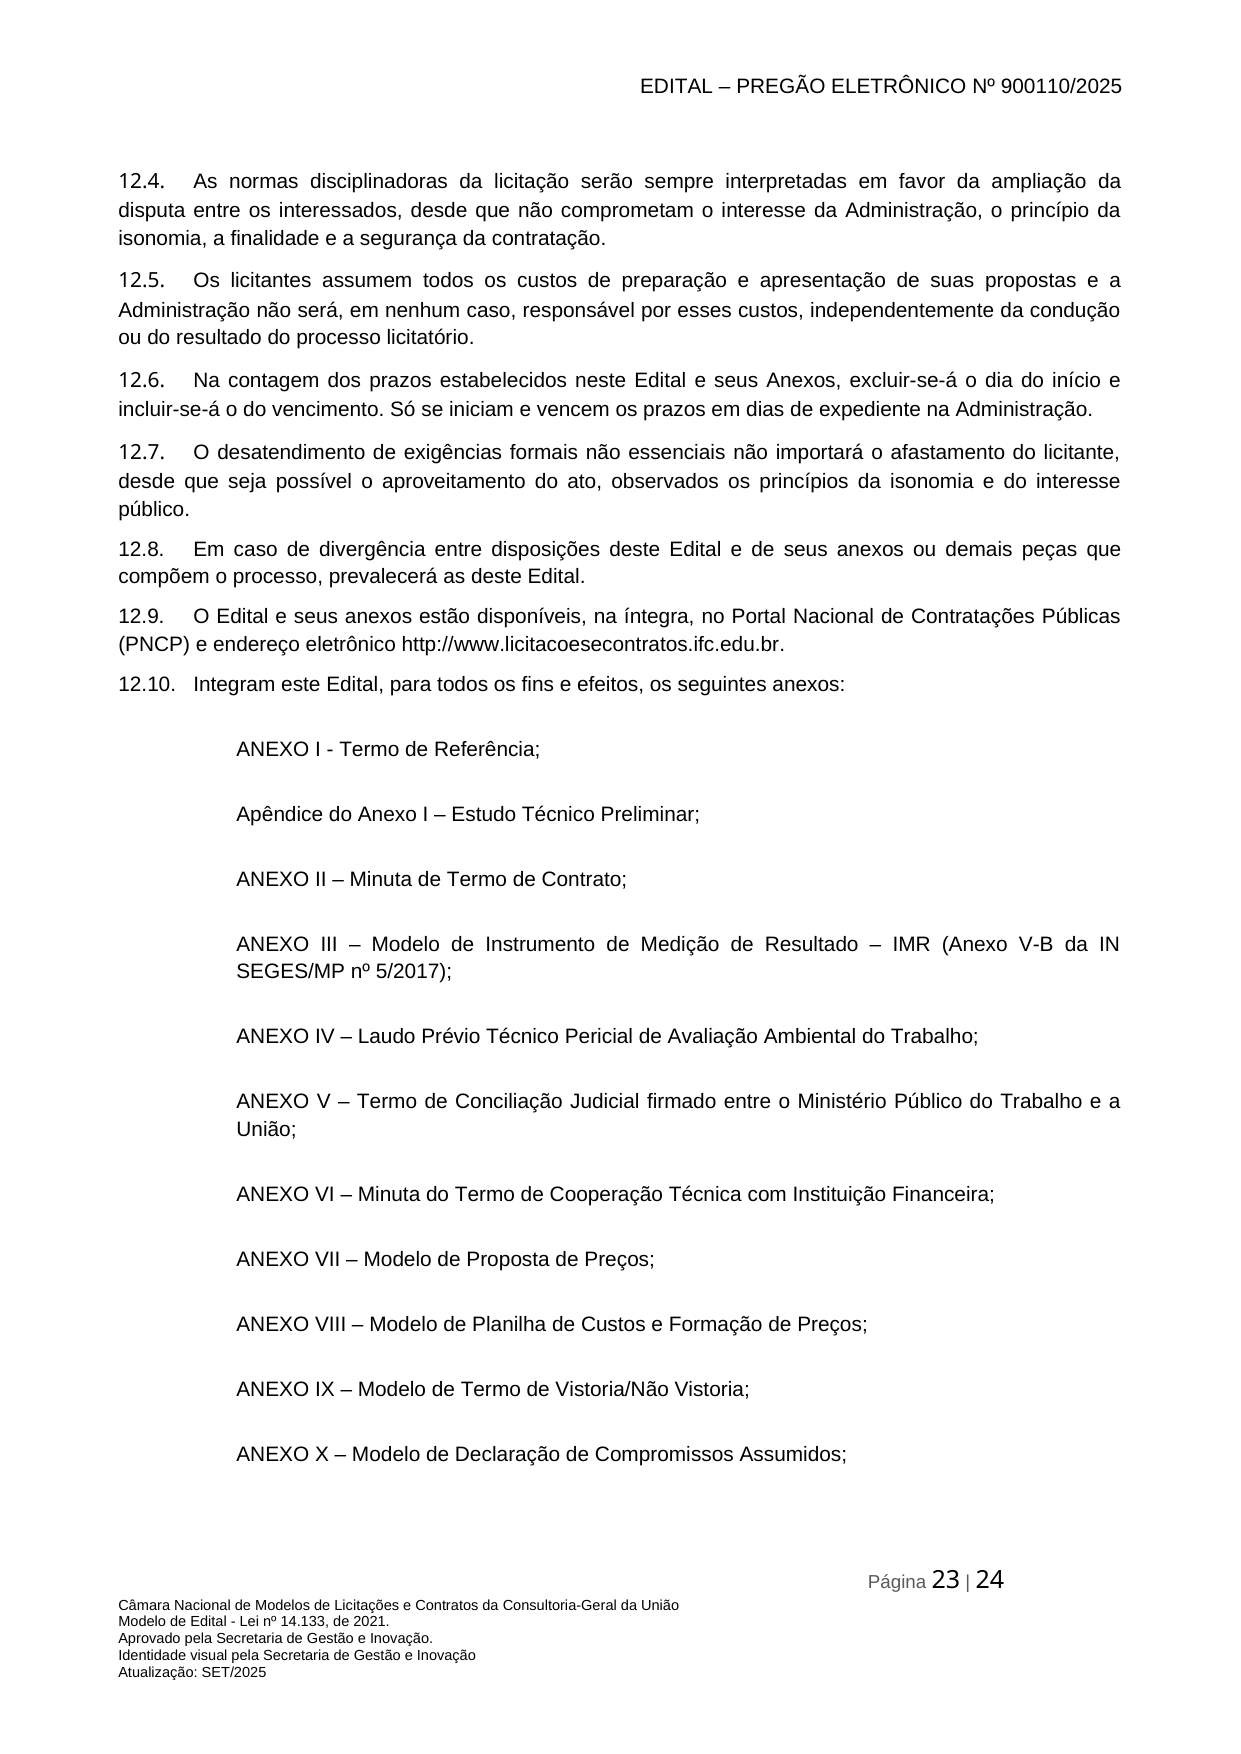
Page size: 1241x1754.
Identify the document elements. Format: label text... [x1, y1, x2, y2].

text ANEXO X – Modelo de Declaração de Compromissos Assumidos; [236, 1441, 1122, 1465]
text ANEXO VI – Minuta do Termo de Cooperação Técnica com Instituição Financeira; [236, 1181, 1122, 1205]
list O desatendimento de exigências formais não essenciais não importará o afastamento do licitante, desde que seja possível o aproveitamento do ato, observados os princípios da isonomia e do interesse público. [118, 437, 1122, 520]
list Integram este Edital, para todos os fins e efeitos, os seguintes anexos: [118, 671, 1122, 695]
list Na contagem dos prazos estabelecidos neste Edital e seus Anexos, excluir-se-á o dia do início e incluir-se-á o do vencimento. Só se iniciam e vencem os prazos em dias de expediente na Administração. [118, 365, 1122, 421]
text ANEXO VII – Modelo de Proposta de Preços; [236, 1246, 1122, 1270]
list Os licitantes assumem todos os custos de preparação e apresentação de suas propostas e a Administração não será, em nenhum caso, responsável por esses custos, independentemente da condução ou do resultado do processo licitatório. [118, 265, 1122, 349]
text ANEXO V – Termo de Conciliação Judicial firmado entre o Ministério Público do Trabalho e a União; [236, 1089, 1122, 1140]
list As normas disciplinadoras da licitação serão sempre interpretadas em favor da ampliação da disputa entre os interessados, desde que não comprometam o interesse da Administração, o princípio da isonomia, a finalidade e a segurança da contratação. [118, 166, 1122, 249]
text ANEXO III – Modelo de Instrumento de Medição de Resultado – IMR (Anexo V-B da IN SEGES/MP nº 5/2017); [236, 931, 1122, 983]
text ANEXO VIII – Modelo de Planilha de Custos e Formação de Preços; [236, 1311, 1122, 1335]
text ANEXO II – Minuta de Termo de Contrato; [236, 866, 1122, 890]
text ANEXO IX – Modelo de Termo de Vistoria/Não Vistoria; [236, 1376, 1122, 1400]
list O Edital e seus anexos estão disponíveis, na íntegra, no Portal Nacional de Contratações Públicas (PNCP) e endereço eletrônico http://www.licitacoesecontratos.ifc.edu.br. [118, 604, 1122, 655]
text ANEXO I - Termo de Referência; [236, 736, 1122, 760]
list Em caso de divergência entre disposições deste Edital e de seus anexos ou demais peças que compõem o processo, prevalecerá as deste Edital. [118, 536, 1122, 588]
text ANEXO IV – Laudo Prévio Técnico Pericial de Avaliação Ambiental do Trabalho; [236, 1024, 1122, 1048]
text Apêndice do Anexo I – Estudo Técnico Preliminar; [236, 801, 1122, 825]
